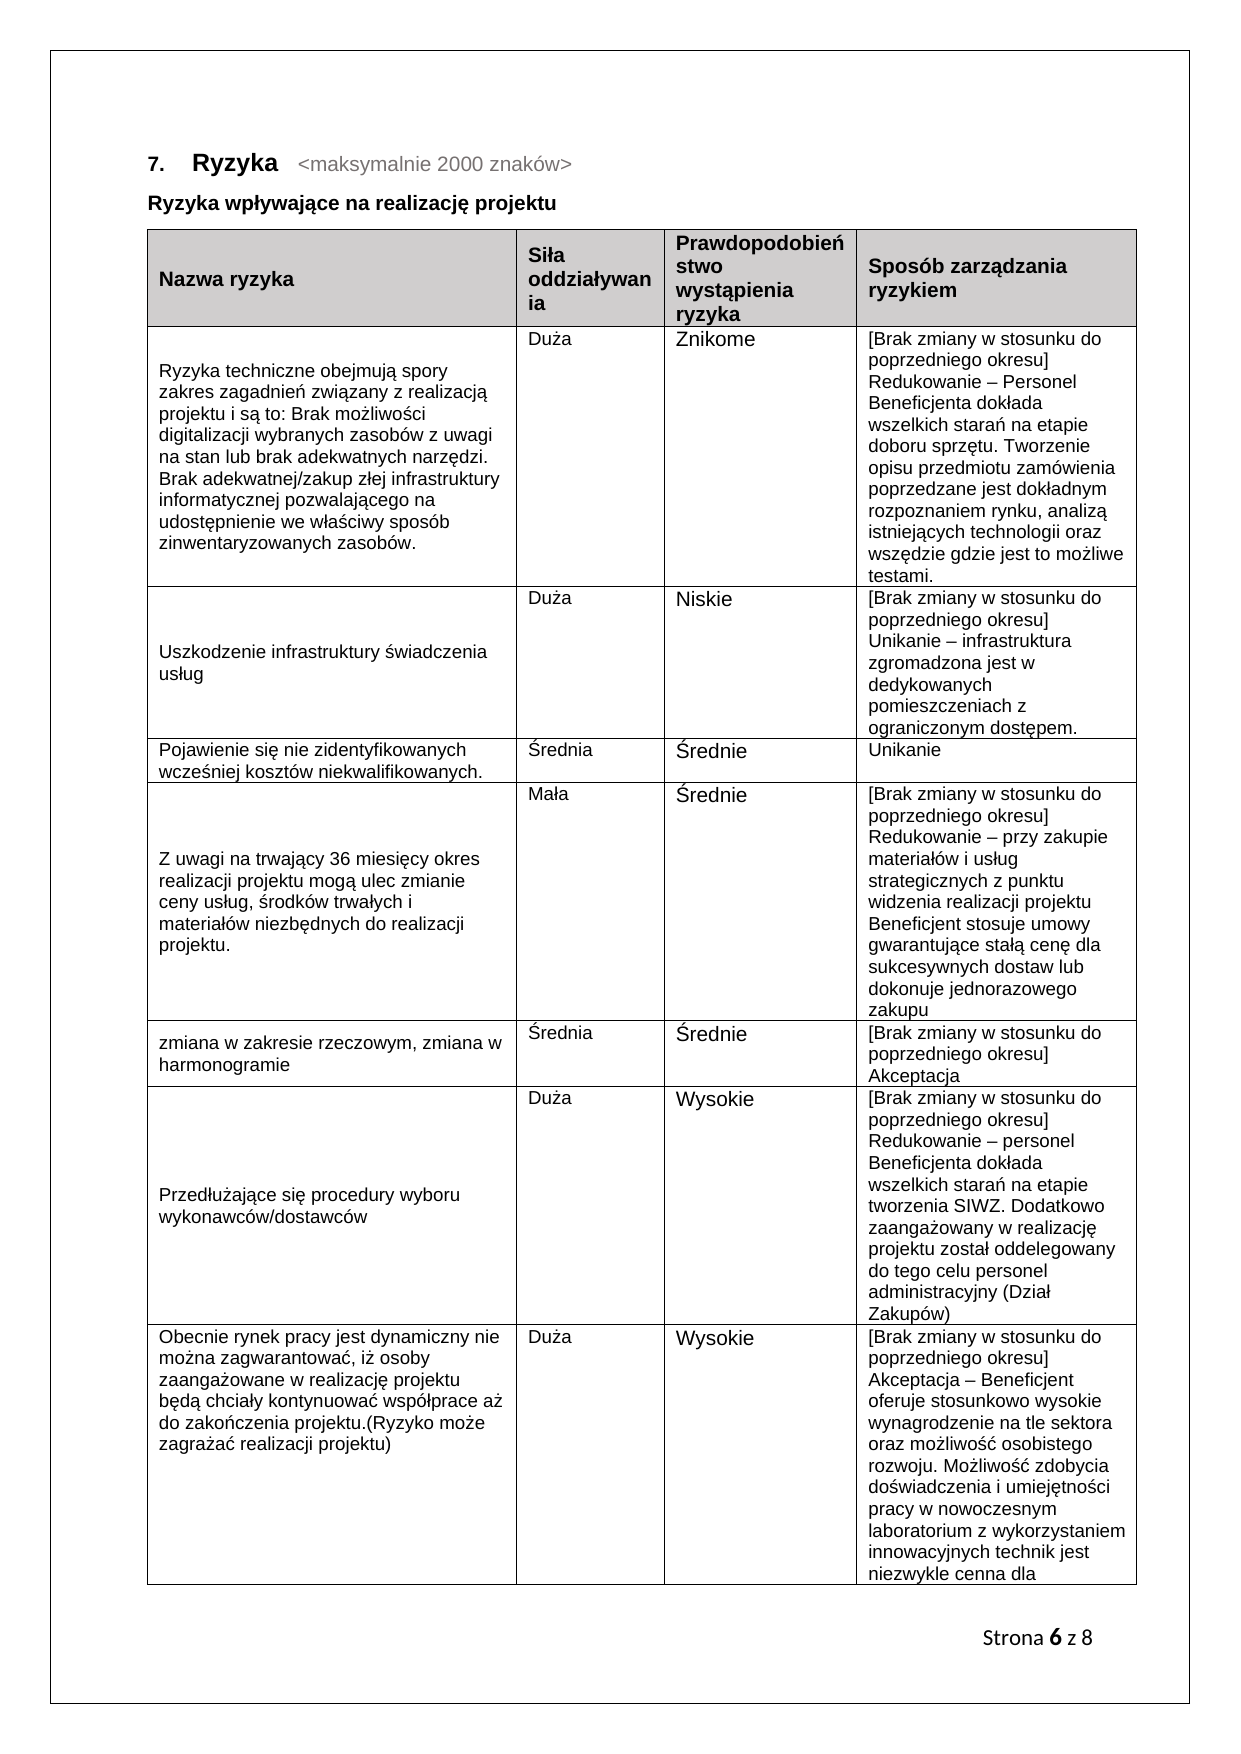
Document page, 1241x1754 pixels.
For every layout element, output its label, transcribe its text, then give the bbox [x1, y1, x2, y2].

table_header Siła oddziaływania [517, 230, 664, 326]
text Ryzyka wpływające na realizację projektu [147, 191, 1093, 215]
table_cell [Brak zmiany w stosunku do poprzedniego okresu] Redukowanie – Personel Beneficjenta dokłada wszelkich starań na etapie doboru sprzętu. Tworzenie opisu przedmiotu zamówienia poprzedzane jest dokładnym rozpoznaniem rynku, analizą istniejących technologii oraz wszędzie gdzie jest to możliwe testami. [857, 327, 1136, 586]
table_cell [Brak zmiany w stosunku do poprzedniego okresu] Redukowanie – personel Beneficjenta dokłada wszelkich starań na etapie tworzenia SIWZ. Dodatkowo zaangażowany w realizację projektu został oddelegowany do tego celu personel administracyjny (Dział Zakupów) [857, 1087, 1136, 1324]
table_cell Duża [517, 587, 664, 738]
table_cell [148, 1325, 516, 1584]
table_cell Duża [517, 1087, 664, 1324]
table_cell Średnie [665, 1021, 856, 1086]
table_cell Niskie [665, 587, 856, 738]
table_cell Średnia [517, 739, 664, 782]
table_cell Mała [517, 783, 664, 1020]
table_cell Wysokie [665, 1325, 856, 1584]
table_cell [857, 1325, 1136, 1584]
table_cell [Brak zmiany w stosunku do poprzedniego okresu] Redukowanie – przy zakupie materiałów i usług strategicznych z punktu widzenia realizacji projektu Beneficjent stosuje umowy gwarantujące stałą cenę dla sukcesywnych dostaw lub dokonuje jednorazowego zakupu [857, 783, 1136, 1020]
table_cell Unikanie [857, 739, 1136, 782]
table_cell Ryzyka techniczne obejmują spory zakres zagadnień związany z realizacją projektu i są to: Brak możliwości digitalizacji wybranych zasobów z uwagi na stan lub brak adekwatnych narzędzi. Brak adekwatnej/zakup złej infrastruktury informatycznej pozwalającego na udostępnienie we właściwy sposób zinwentaryzowanych zasobów. [148, 327, 516, 586]
table_cell Znikome [665, 327, 856, 586]
table_cell Z uwagi na trwający 36 miesięcy okres realizacji projektu mogą ulec zmianie ceny usług, środków trwałych i materiałów niezbędnych do realizacji projektu. [148, 783, 516, 1020]
table_cell [Brak zmiany w stosunku do poprzedniego okresu] Unikanie – infrastruktura zgromadzona jest w dedykowanych pomieszczeniach z ograniczonym dostępem. [857, 587, 1136, 738]
table_cell Duża [517, 1325, 664, 1584]
table_cell Wysokie [665, 1087, 856, 1324]
table_cell Uszkodzenie infrastruktury świadczenia usług [148, 587, 516, 738]
table_cell Średnia [517, 1021, 664, 1086]
table_cell Średnie [665, 739, 856, 782]
table_header Nazwa ryzyka [148, 230, 516, 326]
list Ryzyka <maksymalnie 2000 znaków> [147, 147, 1093, 176]
table_cell Średnie [665, 783, 856, 1020]
table_cell [Brak zmiany w stosunku do poprzedniego okresu] Akceptacja [857, 1021, 1136, 1086]
table_header Prawdopodobieństwo wystąpienia ryzyka [665, 230, 856, 326]
table_cell Pojawienie się nie zidentyfikowanych wcześniej kosztów niekwalifikowanych. [148, 739, 516, 782]
table_cell zmiana w zakresie rzeczowym, zmiana w harmonogramie [148, 1021, 516, 1086]
table_cell Duża [517, 327, 664, 586]
table_header Sposób zarządzania ryzykiem [857, 230, 1136, 326]
table_cell Przedłużające się procedury wyboru wykonawców/dostawców [148, 1087, 516, 1324]
